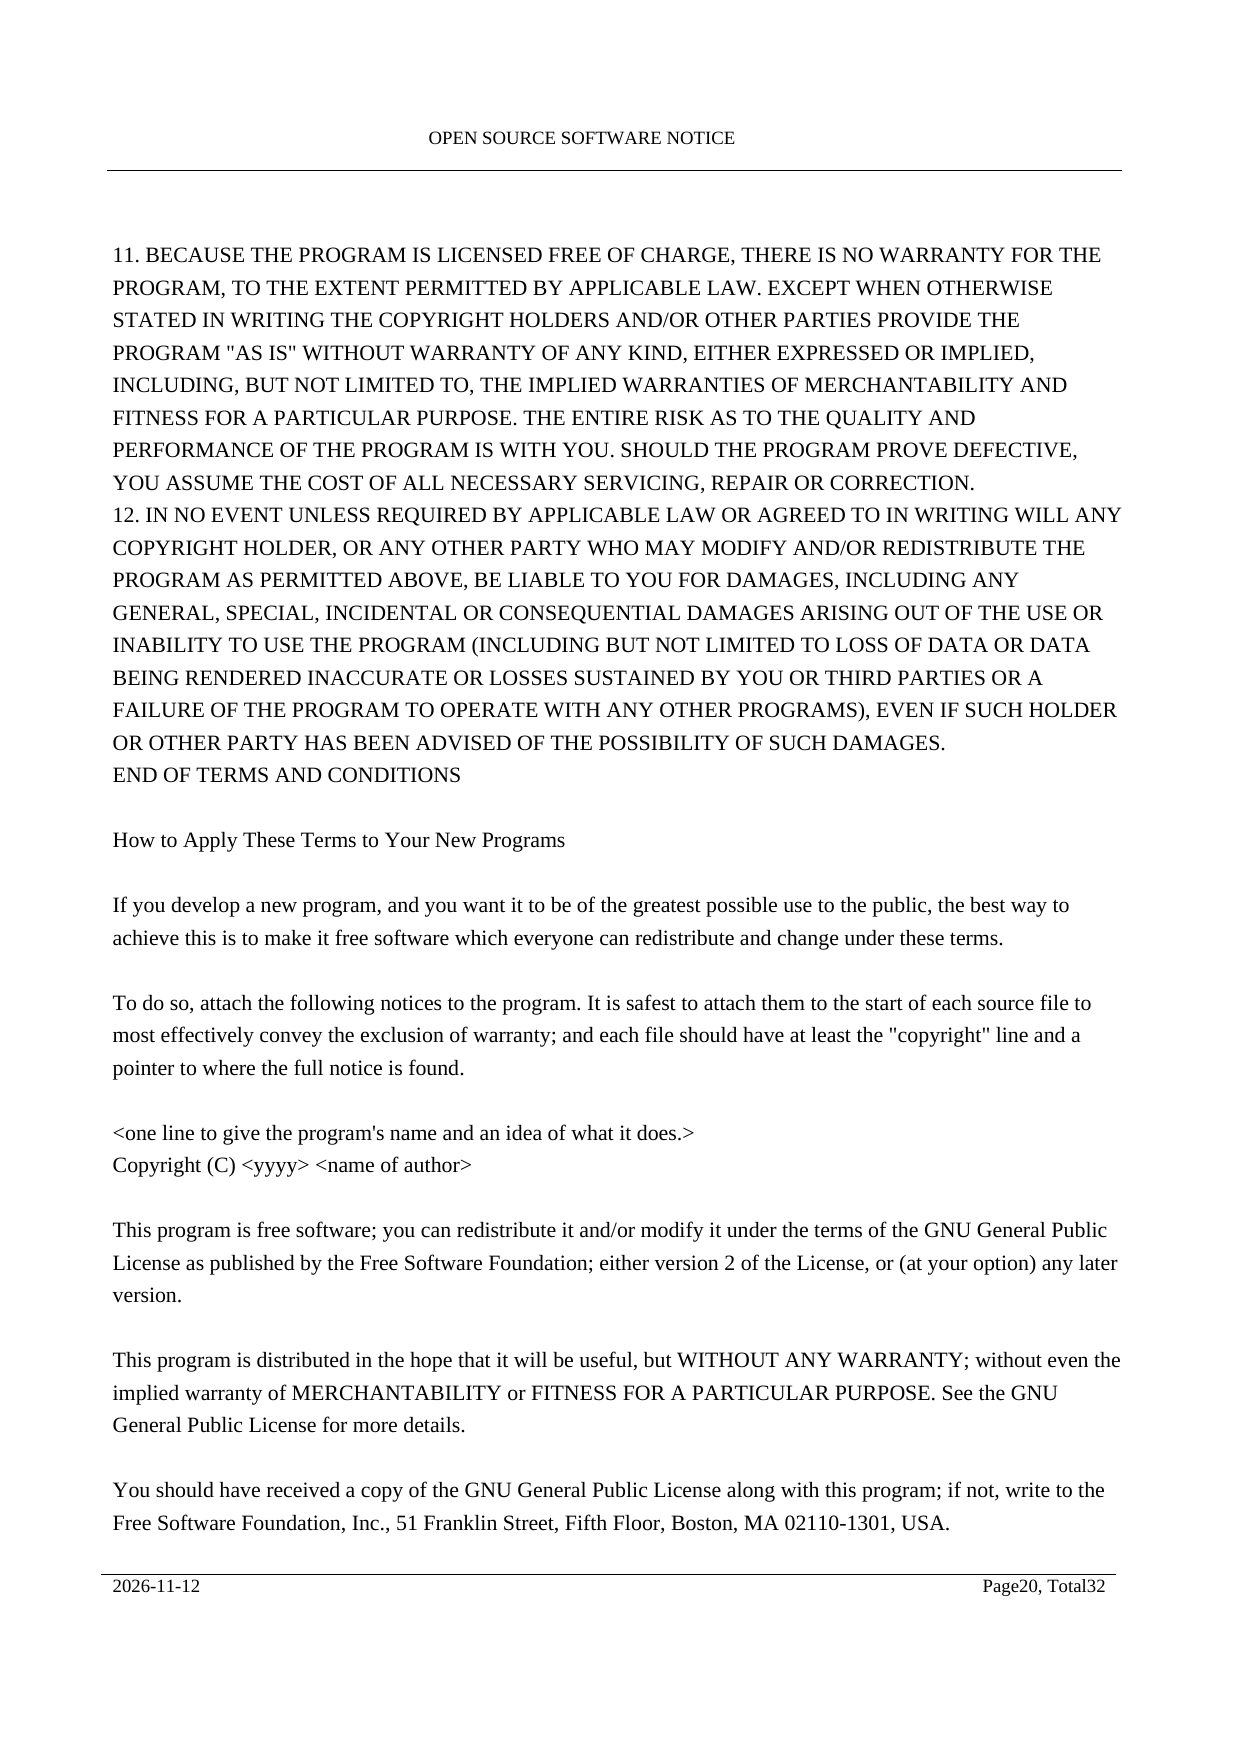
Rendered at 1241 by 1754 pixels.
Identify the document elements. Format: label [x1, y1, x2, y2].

text [112, 206, 1128, 1539]
